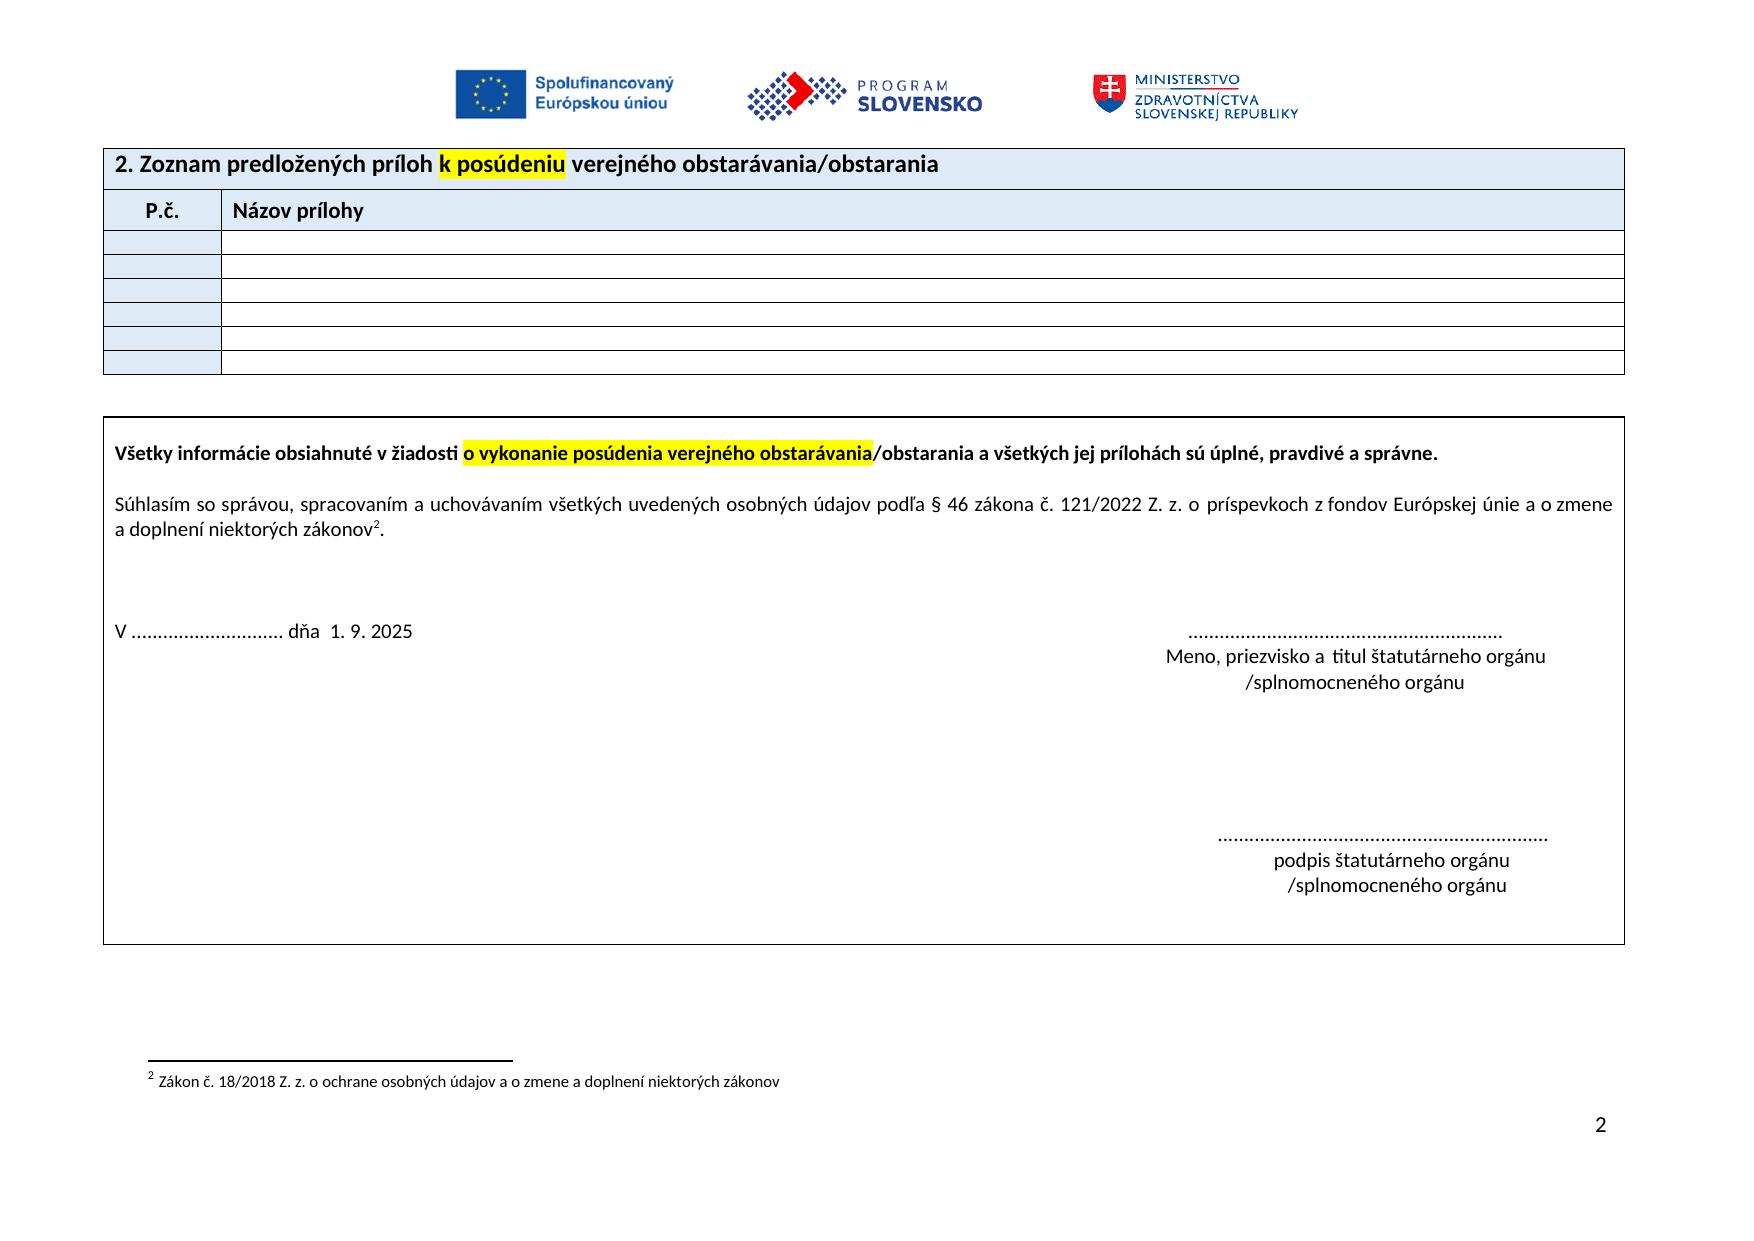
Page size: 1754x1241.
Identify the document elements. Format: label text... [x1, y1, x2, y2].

table_cell [222, 327, 1624, 350]
table_cell [104, 279, 221, 302]
table_cell [104, 255, 221, 278]
table_cell [222, 255, 1624, 278]
table_cell [222, 231, 1624, 254]
picture [454, 68, 677, 121]
table_cell [104, 327, 221, 350]
table_header Všetky informácie obsiahnuté v žiadosti o vykonanie posúdenia verejného obstarávania/obstarania a všetkých jej prílohách sú úplné, pravdivé a správne. Súhlasím so správou, spracovaním a uchovávaním všetkých uvedených osobných údajov podľa § 46 zákona č. 121/2022 Z. z. o príspevkoch z fondov Európskej únie a o zmene a doplnení niektorých zákonov. V ............................. dňa ............................................................ Meno, priezvisko a titul štatutárneho orgánu /splnomocneného orgánu ............................................................... podpis štatutárneho orgánu /splnomocneného orgánu [104, 418, 1624, 944]
table_cell [104, 303, 221, 326]
picture [1090, 71, 1300, 121]
table_cell [222, 351, 1624, 374]
table_cell [222, 279, 1624, 302]
table_cell [104, 351, 221, 374]
table_header 2. Zoznam predložených príloh k posúdeniu verejného obstarávania/obstarania [104, 149, 1624, 189]
table_cell [222, 303, 1624, 326]
picture [747, 71, 982, 121]
table_cell P.č. [104, 190, 221, 230]
table_cell [104, 231, 221, 254]
table_cell Názov prílohy [222, 190, 1624, 230]
